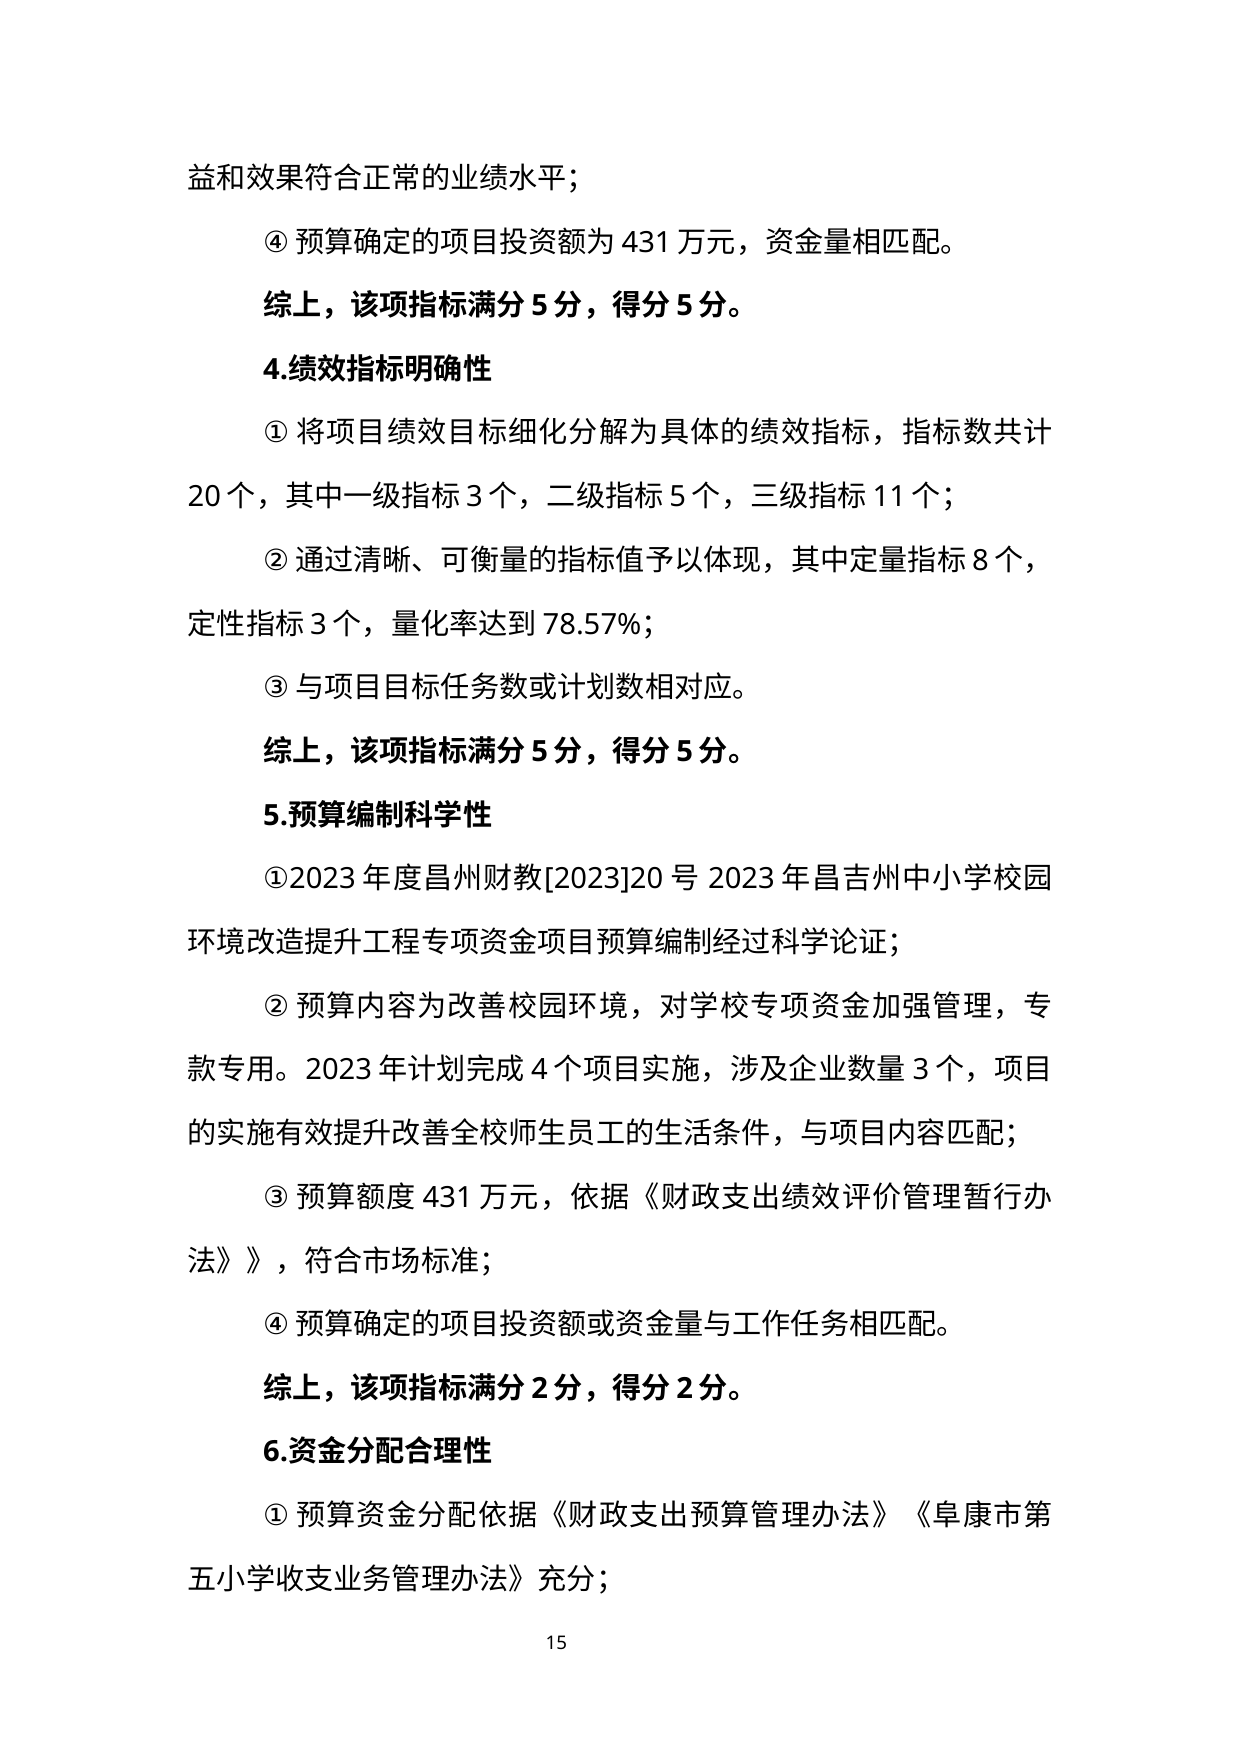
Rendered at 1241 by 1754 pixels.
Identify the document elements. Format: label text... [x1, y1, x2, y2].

text ①预算资金分配依据《财政支出预算管理办法》《阜康市第五小学收支业务管理办法》充分； [187, 1492, 1053, 1598]
text ③与项目目标任务数或计划数相对应。 [187, 664, 1053, 706]
text 综上，该项指标满分2分，得分2分。 [187, 1364, 1053, 1407]
text 6.资金分配合理性 [187, 1428, 1053, 1471]
text ②通过清晰、可衡量的指标值予以体现，其中定量指标8个，定性指标3个，量化率达到78.57%； [187, 536, 1053, 643]
text ①将项目绩效目标细化分解为具体的绩效指标，指标数共计20个，其中一级指标3个，二级指标5个，三级指标11个； [187, 409, 1053, 515]
text 5.预算编制科学性 [187, 791, 1053, 834]
text ④预算确定的项目投资额或资金量与工作任务相匹配。 [187, 1301, 1053, 1343]
text 综上，该项指标满分5分，得分5分。 [187, 727, 1053, 770]
text ②预算内容为改善校园环境，对学校专项资金加强管理，专款专用。2023年计划完成4个项目实施，涉及企业数量3个，项目的实施有效提升改善全校师生员工的生活条件，与项目内容匹配； [187, 982, 1053, 1152]
text ①2023年度昌州财教[2023]20号 2023年昌吉州中小学校园环境改造提升工程专项资金项目预算编制经过科学论证； [187, 855, 1053, 961]
text ③预算额度431万元，依据《财政支出绩效评价管理暂行办法》》，符合市场标准； [187, 1173, 1053, 1279]
text 综上，该项指标满分5分，得分5分。 [187, 282, 1053, 324]
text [187, 154, 1053, 197]
text ④预算确定的项目投资额为431万元，资金量相匹配。 [187, 218, 1053, 261]
text 4.绩效指标明确性 [187, 345, 1053, 388]
